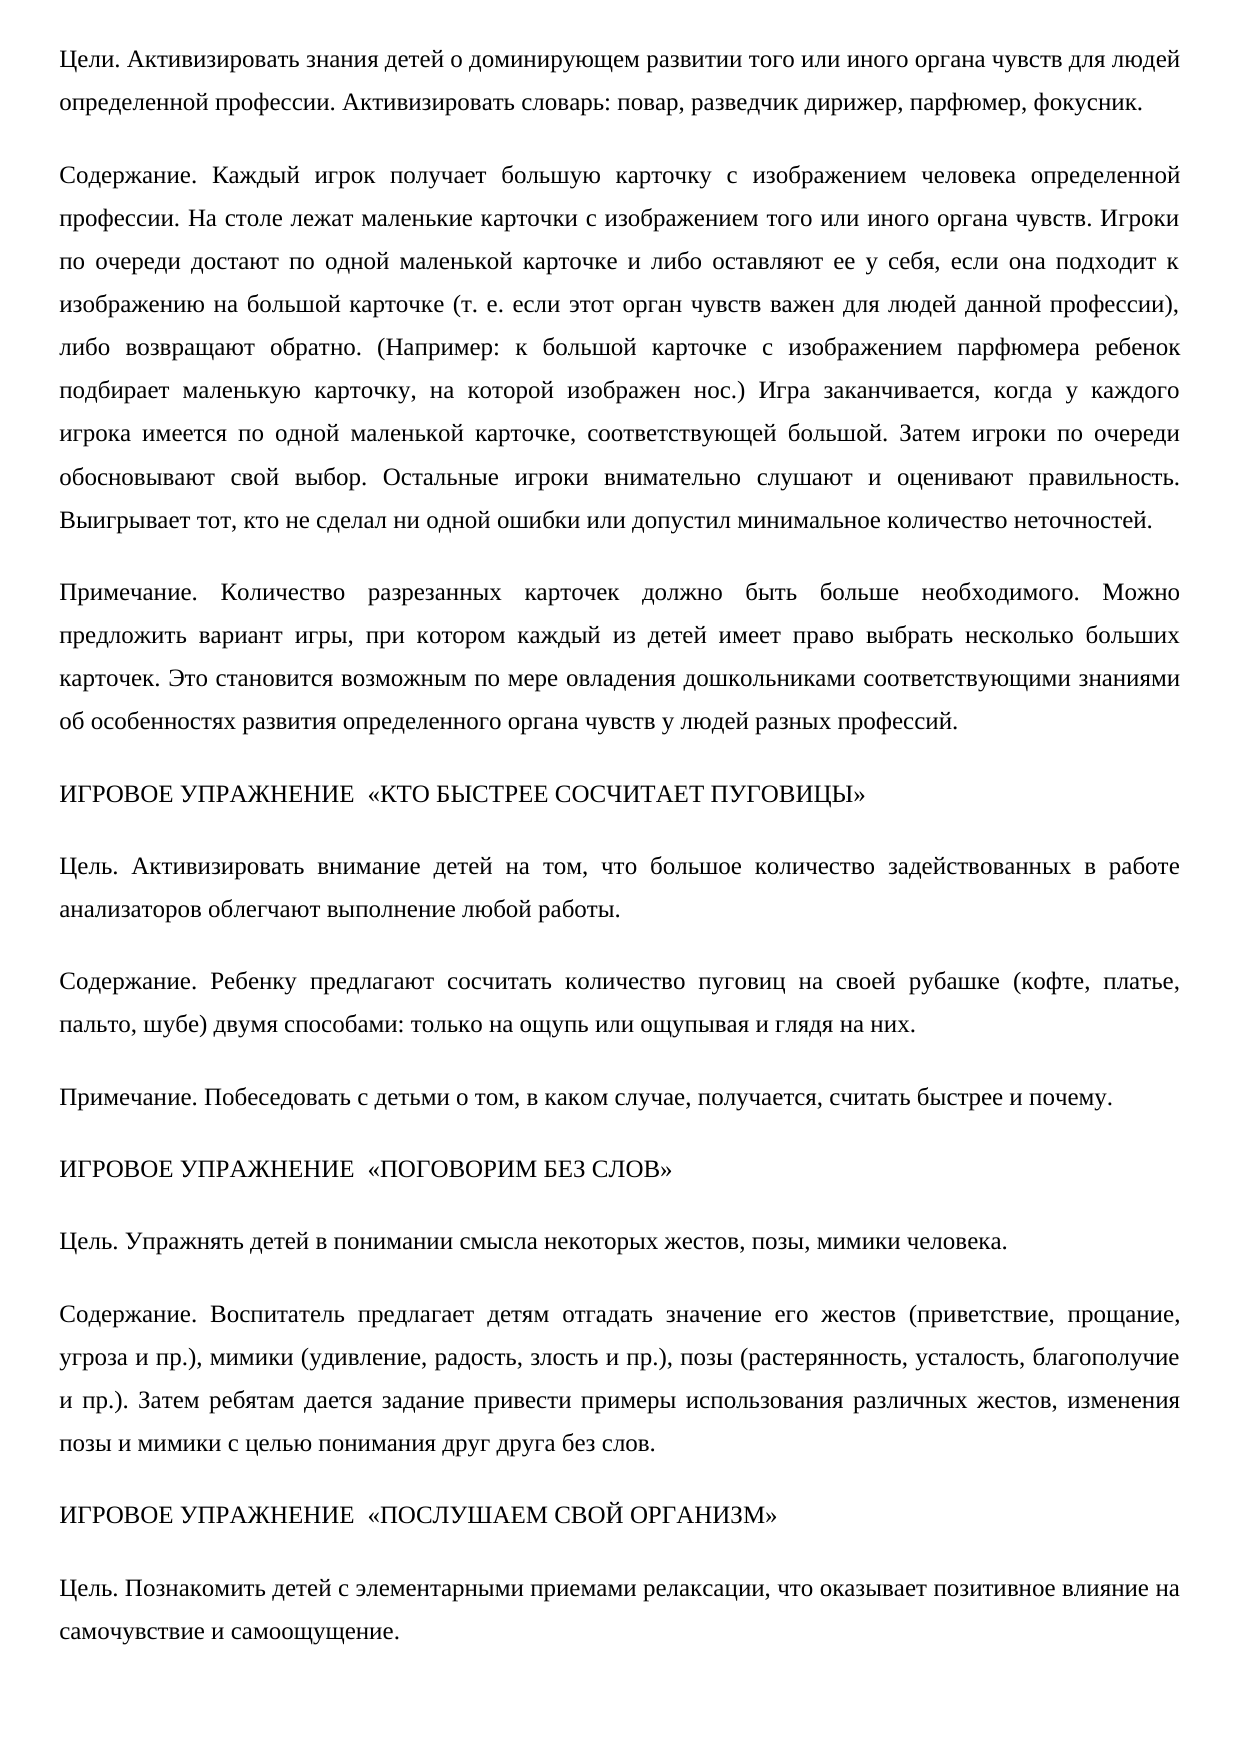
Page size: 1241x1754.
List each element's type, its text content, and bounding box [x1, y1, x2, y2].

text Цели. Активизировать знания детей о доминирующем развитии того или иного органа чувств для людей определенной профессии. Активизировать словарь: повар, разведчик дирижер, парфюмер, фокусник. [59, 44, 1181, 116]
text Цель. Активизировать внимание детей на том, что большое количество задействованных в работе анализаторов облегчают выполнение любой работы. [59, 851, 1181, 923]
text Примечание. Побеседовать с детьми о том, в каком случае, получается, считать быстрее и почему. [59, 1082, 1181, 1111]
text Цель. Упражнять детей в понимании смысла некоторых жестов, позы, мимики человека. [59, 1226, 1181, 1255]
text ИГРОВОЕ УПРАЖНЕНИЕ «КТО БЫСТРЕЕ СОСЧИТАЕТ ПУГОВИЦЫ» [59, 779, 1181, 807]
text Содержание. Ребенку предлагают сосчитать количество пуговиц на своей рубашке (кофте, платье, пальто, шубе) двумя способами: только на ощупь или ощупывая и глядя на них. [59, 966, 1181, 1038]
text Цель. Познакомить детей с элементарными приемами релаксации, что оказывает позитивное влияние на самочувствие и самоощущение. [59, 1573, 1181, 1644]
text Содержание. Каждый игрок получает большую карточку с изображением человека определенной профессии. На столе лежат маленькие карточки с изображением того или иного органа чувств. Игроки по очереди достают по одной маленькой карточке и либо оставляют ее у себя, если она подходит к изображению на большой карточке (т. е. если этот орган чувств важен для людей данной профессии), либо возвращают обратно. (Например: к большой карточке с изображением парфюмера ребенок подбирает маленькую карточку, на которой изображен нос.) Игра заканчивается, когда у каждого игрока имеется по одной маленькой карточке, соответствующей большой. Затем игроки по очереди обосновывают свой выбор. Остальные игроки внимательно слушают и оценивают правильность. Выигрывает тот, кто не сделал ни одной ошибки или допустил минимальное количество неточностей. [59, 160, 1181, 533]
text ИГРОВОЕ УПРАЖНЕНИЕ «ПОСЛУШАЕМ СВОЙ ОРГАНИЗМ» [59, 1500, 1181, 1529]
text Содержание. Воспитатель предлагает детям отгадать значение его жестов (приветствие, прощание, угроза и пр.), мимики (удивление, радость, злость и пр.), позы (растерянность, усталость, благополучие и пр.). Затем ребятам дается задание привести примеры использования различных жестов, изменения позы и мимики с целью понимания друг друга без слов. [59, 1299, 1181, 1457]
text Примечание. Количество разрезанных карточек должно быть больше необходимого. Можно предложить вариант игры, при котором каждый из детей имеет право выбрать несколько больших карточек. Это становится возможным по мере овладения дошкольниками соответствующими знаниями об особенностях развития определенного органа чувств у людей разных профессий. [59, 577, 1181, 735]
text ИГРОВОЕ УПРАЖНЕНИЕ «ПОГОВОРИМ БЕЗ СЛОВ» [59, 1154, 1181, 1183]
